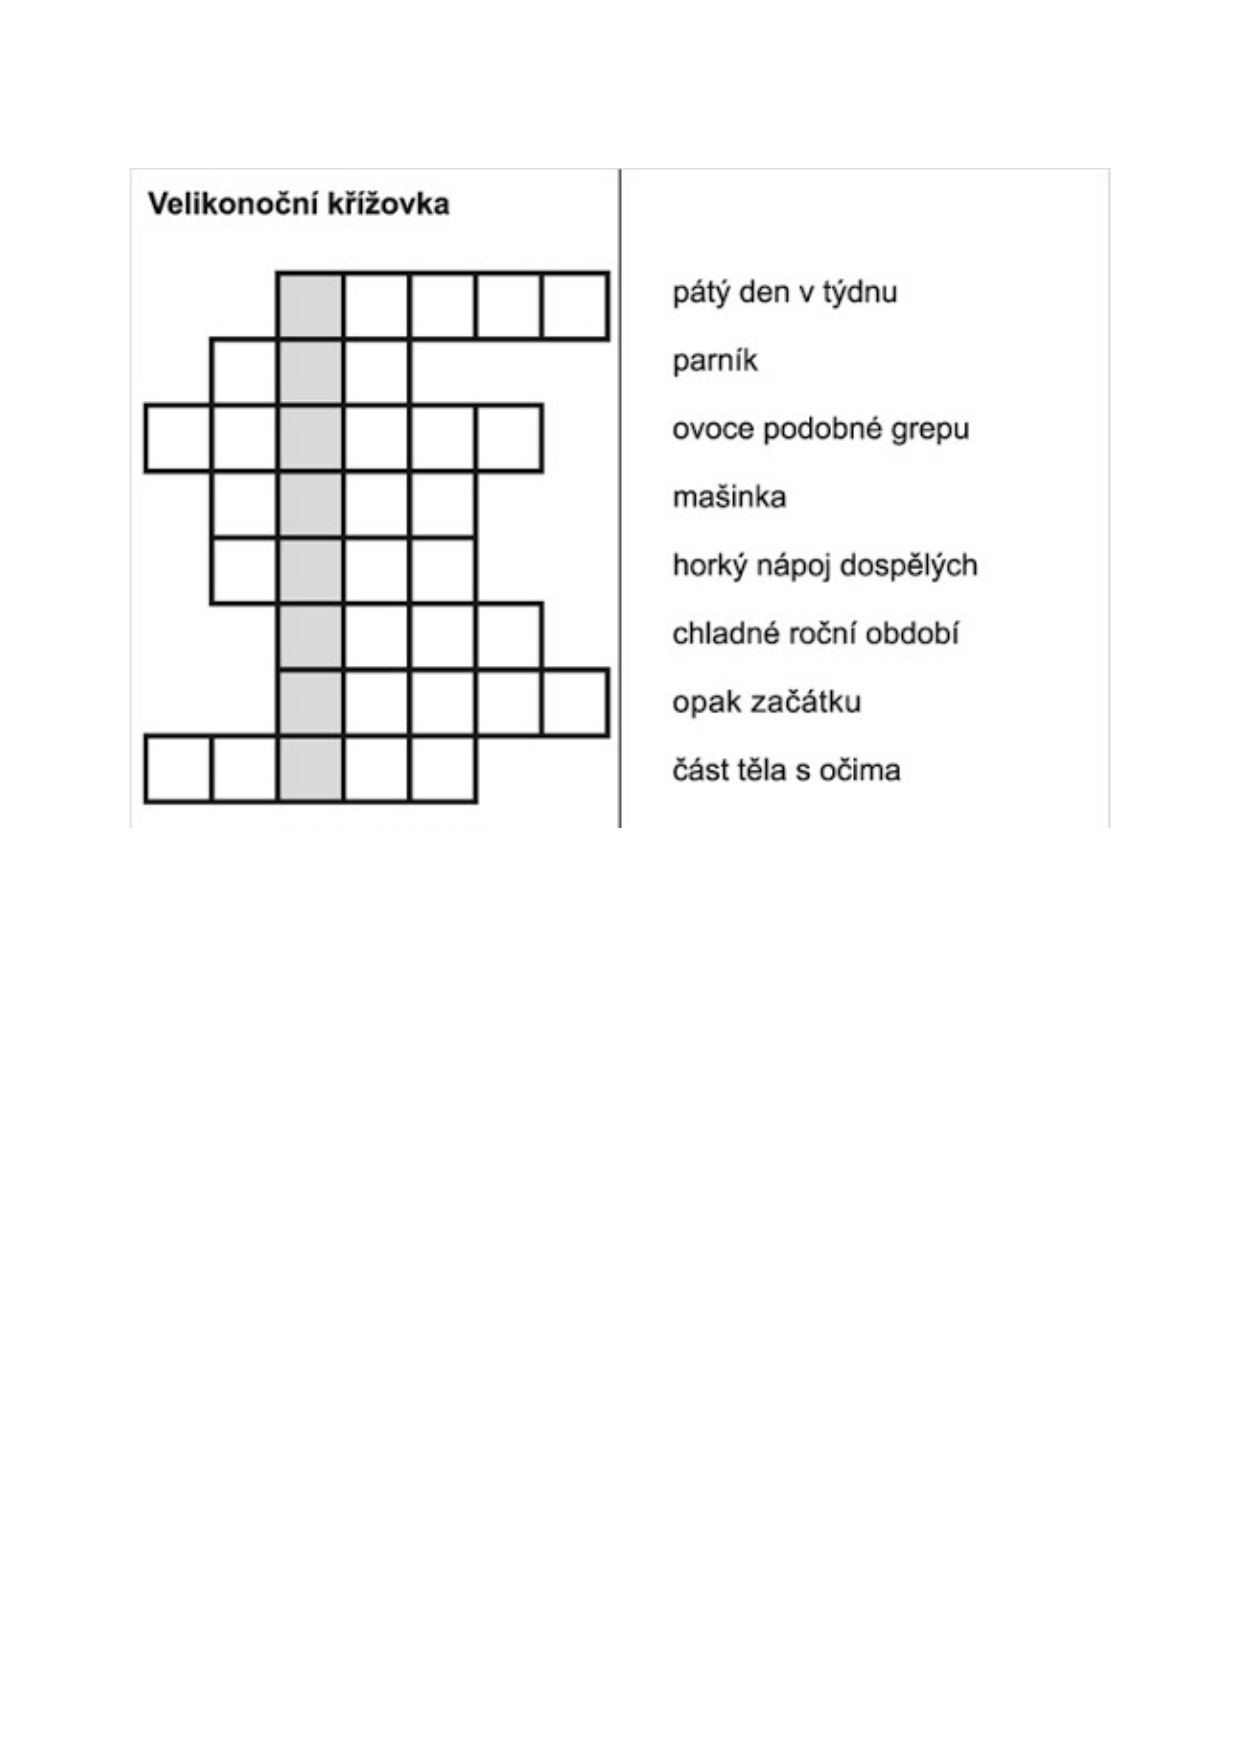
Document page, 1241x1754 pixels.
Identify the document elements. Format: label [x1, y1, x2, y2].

picture [129, 168, 1111, 828]
